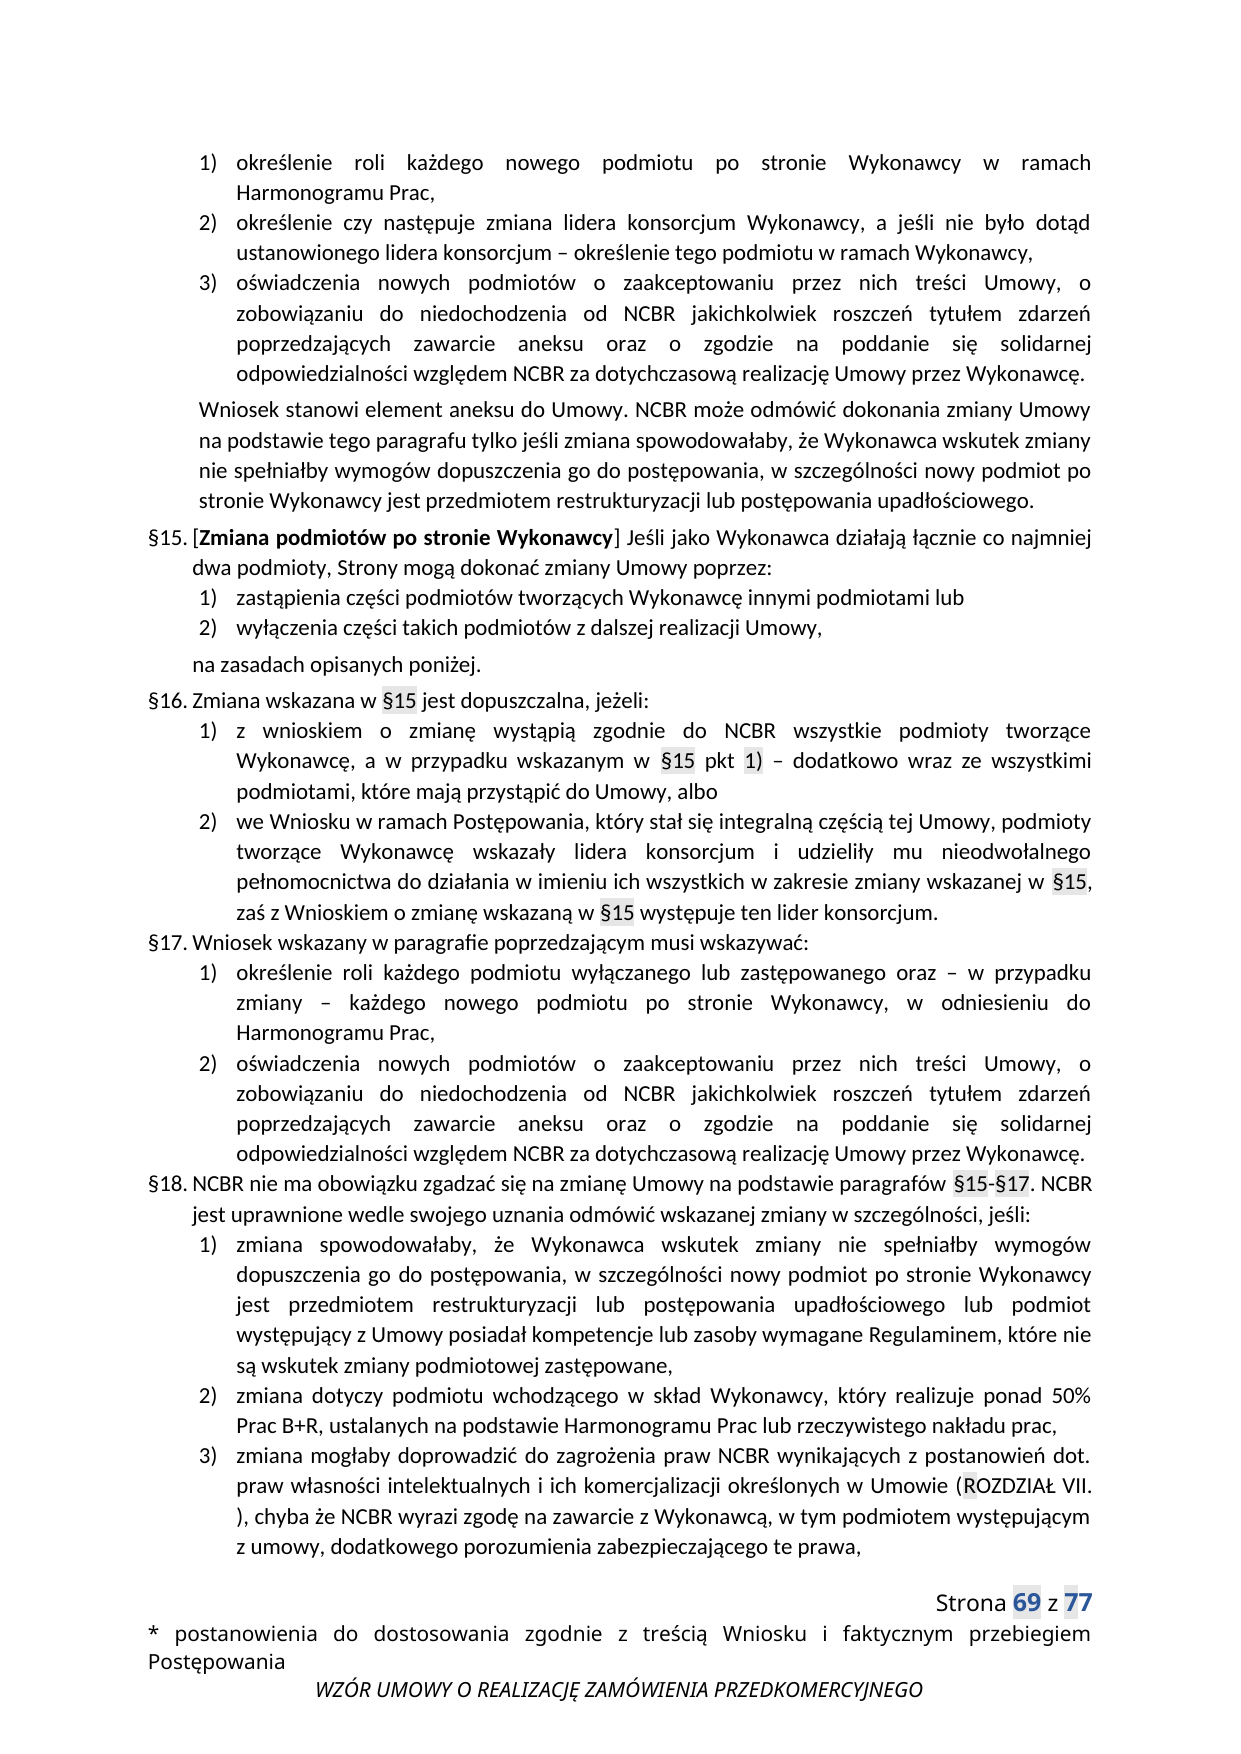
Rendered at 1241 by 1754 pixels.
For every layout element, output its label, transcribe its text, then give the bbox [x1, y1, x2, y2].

list zmiana spowodowałaby, że Wykonawca wskutek zmiany nie spełniałby wymogów dopuszczenia go do postępowania, w szczególności nowy podmiot po stronie Wykonawcy jest przedmiotem restrukturyzacji lub postępowania upadłościowego lub podmiot występujący z Umowy posiadał kompetencje lub zasoby wymagane Regulaminem, które nie są wskutek zmiany podmiotowej zastępowane, [199, 1230, 1093, 1379]
list określenie czy następuje zmiana lidera konsorcjum Wykonawcy, a jeśli nie było dotąd ustanowionego lidera konsorcjum – określenie tego podmiotu w ramach Wykonawcy, [199, 208, 1093, 266]
list oświadczenia nowych podmiotów o zaakceptowaniu przez nich treści Umowy, o zobowiązaniu do niedochodzenia od NCBR jakichkolwiek roszczeń tytułem zdarzeń poprzedzających zawarcie aneksu oraz o zgodzie na poddanie się solidarnej odpowiedzialności względem NCBR za dotychczasową realizację Umowy przez Wykonawcę. [199, 268, 1093, 387]
list Wniosek wskazany w paragrafie poprzedzającym musi wskazywać: [148, 928, 1093, 956]
list zmiana mogłaby doprowadzić do zagrożenia praw NCBR wynikających z postanowień dot. praw własności intelektualnych i ich komercjalizacji określonych w Umowie (ROZDZIAŁ VII. ), chyba że NCBR wyrazi zgodę na zawarcie z Wykonawcą, w tym podmiotem występującym z umowy, dodatkowego porozumienia zabezpieczającego te prawa, [199, 1441, 1093, 1560]
list oświadczenia nowych podmiotów o zaakceptowaniu przez nich treści Umowy, o zobowiązaniu do niedochodzenia od NCBR jakichkolwiek roszczeń tytułem zdarzeń poprzedzających zawarcie aneksu oraz o zgodzie na poddanie się solidarnej odpowiedzialności względem NCBR za dotychczasową realizację Umowy przez Wykonawcę. [199, 1049, 1093, 1167]
list Zmiana wskazana w §15 jest dopuszczalna, jeżeli: [417, 686, 1093, 714]
list zastąpienia części podmiotów tworzących Wykonawcę innymi podmiotami lub [199, 583, 1093, 611]
list określenie roli każdego podmiotu wyłączanego lub zastępowanego oraz – w przypadku zmiany – każdego nowego podmiotu po stronie Wykonawcy, w odniesieniu do Harmonogramu Prac, [199, 958, 1093, 1046]
list z wnioskiem o zmianę wystąpią zgodnie do NCBR wszystkie podmioty tworzące Wykonawcę, a w przypadku wskazanym w §15 pkt 1) – dodatkowo wraz ze wszystkimi podmiotami, które mają przystąpić do Umowy, albo [199, 716, 1093, 805]
list wyłączenia części takich podmiotów z dalszej realizacji Umowy, [199, 613, 1093, 641]
text na zasadach opisanych poniżej. [192, 650, 1093, 678]
list określenie roli każdego nowego podmiotu po stronie Wykonawcy w ramach Harmonogramu Prac, [199, 148, 1093, 206]
list [Zmiana podmiotów po stronie Wykonawcy] Jeśli jako Wykonawca działają łącznie co najmniej dwa podmioty, Strony mogą dokonać zmiany Umowy poprzez: [148, 523, 1093, 581]
list we Wniosku w ramach Postępowania, który stał się integralną częścią tej Umowy, podmioty tworzące Wykonawcę wskazały lidera konsorcjum i udzieliły mu nieodwołalnego pełnomocnictwa do działania w imieniu ich wszystkich w zakresie zmiany wskazanej w §15, zaś z Wnioskiem o zmianę wskazaną w §15 występuje ten lider konsorcjum. [199, 807, 1093, 926]
list Zmiana wskazana w §15 jest dopuszczalna, jeżeli: [148, 686, 382, 714]
list zmiana dotyczy podmiotu wchodzącego w skład Wykonawcy, który realizuje ponad 50% Prac B+R, ustalanych na podstawie Harmonogramu Prac lub rzeczywistego nakładu prac, [199, 1381, 1093, 1439]
text Wniosek stanowi element aneksu do Umowy. NCBR może odmówić dokonania zmiany Umowy na podstawie tego paragrafu tylko jeśli zmiana spowodowałaby, że Wykonawca wskutek zmiany nie spełniałby wymogów dopuszczenia go do postępowania, w szczególności nowy podmiot po stronie Wykonawcy jest przedmiotem restrukturyzacji lub postępowania upadłościowego. [199, 396, 1093, 514]
list NCBR nie ma obowiązku zgadzać się na zmianę Umowy na podstawie paragrafów §15-§17. NCBR jest uprawnione wedle swojego uznania odmówić wskazanej zmiany w szczególności, jeśli: [148, 1169, 1093, 1228]
